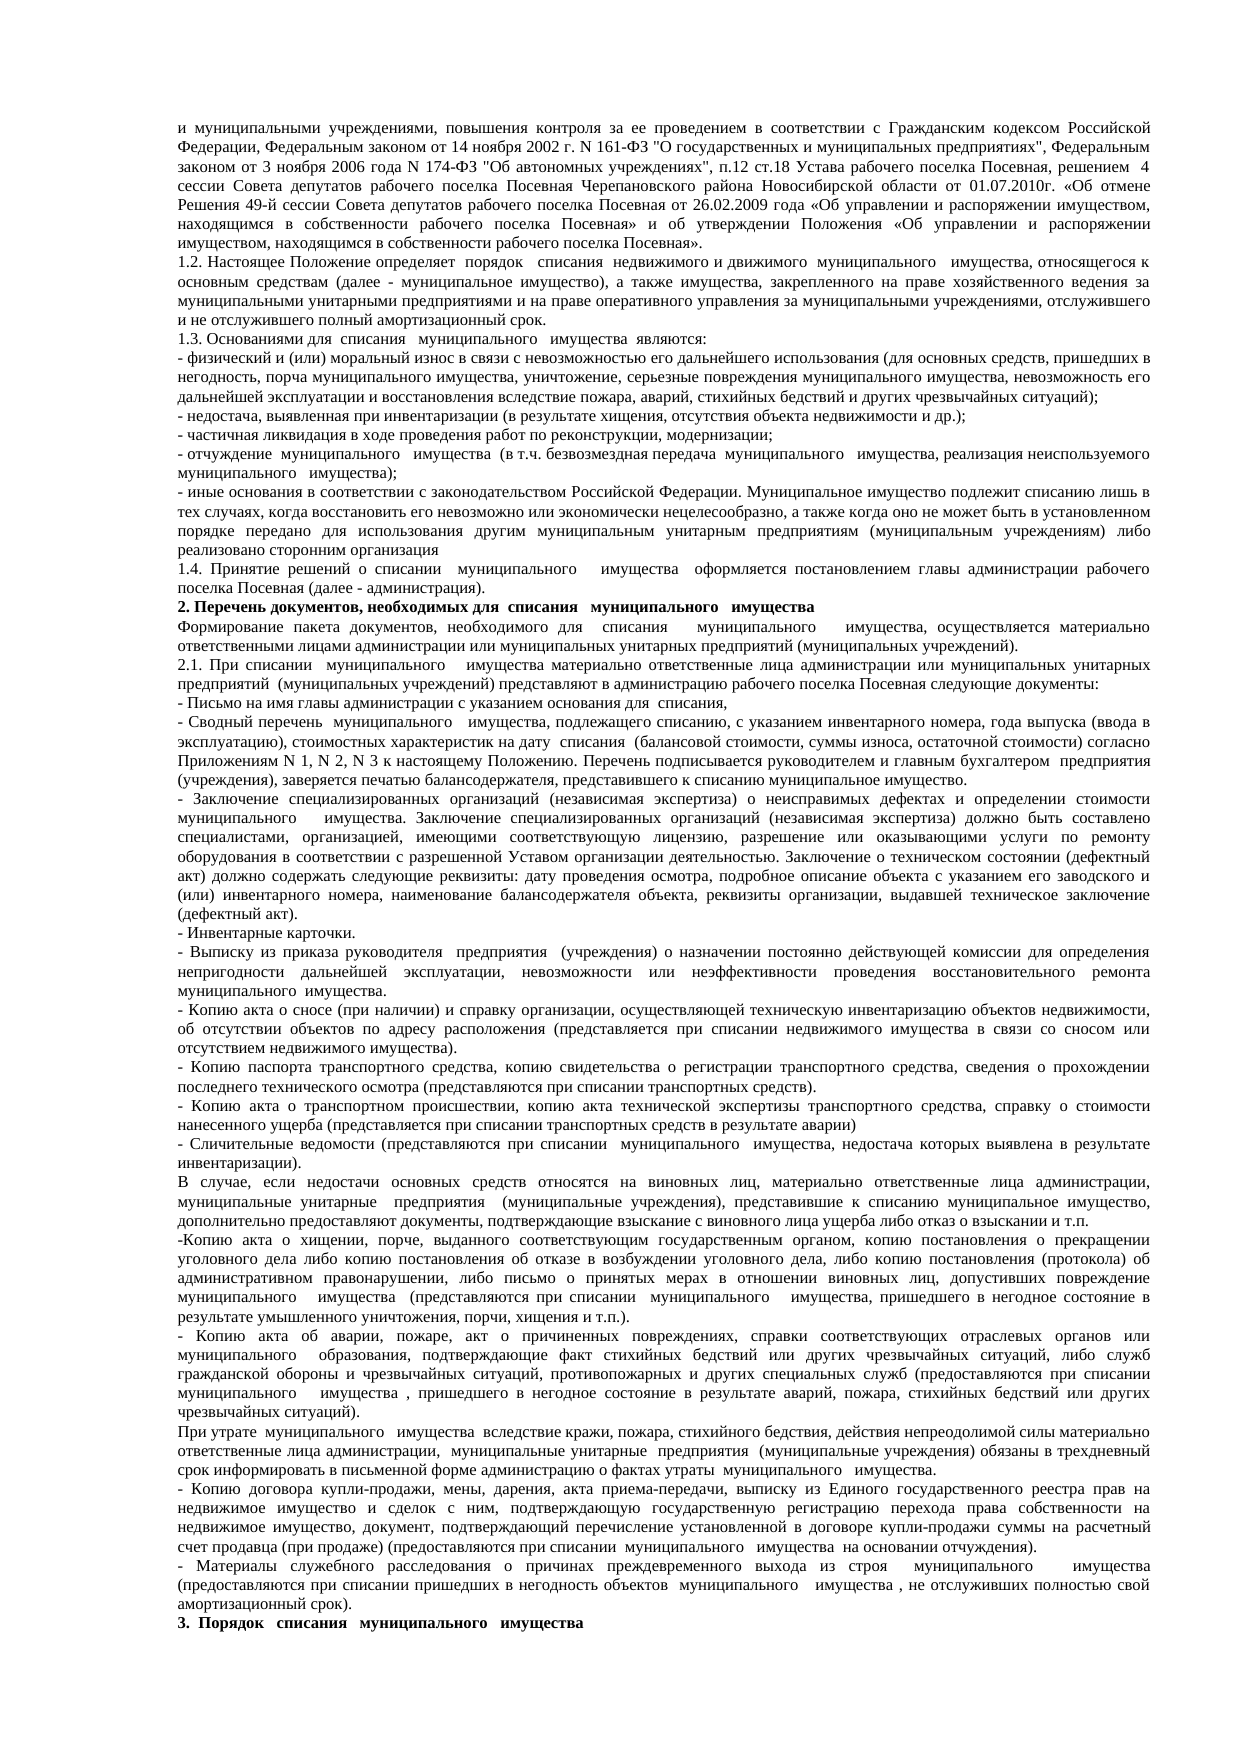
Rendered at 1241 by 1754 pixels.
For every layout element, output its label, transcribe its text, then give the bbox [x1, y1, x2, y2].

text - частичная ликвидация в ходе проведения работ по реконструкции, модернизации; [177, 425, 1152, 444]
text - Копию паспорта транспортного средства, копию свидетельства о регистрации транспортного средства, сведения о прохождении последнего технического осмотра (представляются при списании транспортных средств). [177, 1057, 1152, 1096]
text При утрате муниципального имущества вследствие кражи, пожара, стихийного бедствия, действия непреодолимой силы материально ответственные лица администрации, муниципальные унитарные предприятия (муниципальные учреждения) обязаны в трехдневный срок информировать в письменной форме администрацию о фактах утраты муниципального имущества. [177, 1421, 1152, 1479]
text - Заключение специализированных организаций (независимая экспертиза) о неисправимых дефектах и определении стоимости муниципального имущества. Заключение специализированных организаций (независимая экспертиза) должно быть составлено специалистами, организацией, имеющими соответствующую лицензию, разрешение или оказывающими услуги по ремонту оборудования в соответствии с разрешенной Уставом организации деятельностью. Заключение о техническом состоянии (дефектный акт) должно содержать следующие реквизиты: дату проведения осмотра, подробное описание объекта с указанием его заводского и (или) инвентарного номера, наименование балансодержателя объекта, реквизиты организации, выдавшей техническое заключение (дефектный акт). [177, 789, 1152, 923]
text В случае, если недостачи основных средств относятся на виновных лиц, материально ответственные лица администрации, муниципальные унитарные предприятия (муниципальные учреждения), представившие к списанию муниципальное имущество, дополнительно предоставляют документы, подтверждающие взыскание с виновного лица ущерба либо отказ о взыскании и т.п. [177, 1172, 1152, 1230]
text -Копию акта о хищении, порче, выданного соответствующим государственным органом, копию постановления о прекращении уголовного дела либо копию постановления об отказе в возбуждении уголовного дела, либо копию постановления (протокола) об административном правонарушении, либо письмо о принятых мерах в отношении виновных лиц, допустивших повреждение муниципального имущества (представляются при списании муниципального имущества, пришедшего в негодное состояние в результате умышленного уничтожения, порчи, хищения и т.п.). [177, 1230, 1152, 1326]
text - Копию акта о транспортном происшествии, копию акта технической экспертизы транспортного средства, справку о стоимости нанесенного ущерба (представляется при списании транспортных средств в результате аварии) [177, 1096, 1152, 1134]
text 1.2. Настоящее Положение определяет порядок списания недвижимого и движимого муниципального имущества, относящегося к основным средствам (далее - муниципальное имущество), а также имущества, закрепленного на праве хозяйственного ведения за муниципальными унитарными предприятиями и на праве оперативного управления за муниципальными учреждениями, отслужившего и не отслужившего полный амортизационный срок. [177, 252, 1152, 329]
text - иные основания в соответствии с законодательством Российской Федерации. Муниципальное имущество подлежит списанию лишь в тех случаях, когда восстановить его невозможно или экономически нецелесообразно, а также когда оно не может быть в установленном порядке передано для использования другим муниципальным унитарным предприятиям (муниципальным учреждениям) либо реализовано сторонним организация [177, 482, 1152, 559]
text - Сличительные ведомости (представляются при списании муниципального имущества, недостача которых выявлена в результате инвентаризации). [177, 1134, 1152, 1172]
text - Выписку из приказа руководителя предприятия (учреждения) о назначении постоянно действующей комиссии для определения непригодности дальнейшей эксплуатации, невозможности или неэффективности проведения восстановительного ремонта муниципального имущества. [177, 942, 1152, 1000]
text Формирование пакета документов, необходимого для списания муниципального имущества, осуществляется материально ответственными лицами администрации или муниципальных унитарных предприятий (муниципальных учреждений). [177, 616, 1152, 655]
text - Материалы служебного расследования о причинах преждевременного выхода из строя муниципального имущества (предоставляются при списании пришедших в негодность объектов муниципального имущества , не отслуживших полностью свой амортизационный срок). [177, 1556, 1152, 1613]
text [177, 118, 1152, 252]
text - Копию акта о сносе (при наличии) и справку организации, осуществляющей техническую инвентаризацию объектов недвижимости, об отсутствии объектов по адресу расположения (представляется при списании недвижимого имущества в связи со сносом или отсутствием недвижимого имущества). [177, 1000, 1152, 1057]
text 2. Перечень документов, необходимых для списания муниципального имущества [177, 597, 1152, 616]
text - недостача, выявленная при инвентаризации (в результате хищения, отсутствия объекта недвижимости и др.); [177, 406, 1152, 425]
text - Копию договора купли-продажи, мены, дарения, акта приема-передачи, выписку из Единого государственного реестра прав на недвижимое имущество и сделок с ним, подтверждающую государственную регистрацию перехода права собственности на недвижимое имущество, документ, подтверждающий перечисление установленной в договоре купли-продажи суммы на расчетный счет продавца (при продаже) (предоставляются при списании муниципального имущества на основании отчуждения). [177, 1479, 1152, 1556]
text 1.4. Принятие решений о списании муниципального имущества оформляется постановлением главы администрации рабочего поселка Посевная (далее - администрация). [177, 559, 1152, 597]
text 3. Порядок списания муниципального имущества [177, 1613, 1152, 1632]
text - Копию акта об аварии, пожаре, акт о причиненных повреждениях, справки соответствующих отраслевых органов или муниципального образования, подтверждающие факт стихийных бедствий или других чрезвычайных ситуаций, либо служб гражданской обороны и чрезвычайных ситуаций, противопожарных и других специальных служб (предоставляются при списании муниципального имущества , пришедшего в негодное состояние в результате аварий, пожара, стихийных бедствий или других чрезвычайных ситуаций). [177, 1326, 1152, 1421]
text - отчуждение муниципального имущества (в т.ч. безвозмездная передача муниципального имущества, реализация неиспользуемого муниципального имущества); [177, 444, 1152, 482]
text 1.3. Основаниями для списания муниципального имущества являются: [177, 329, 1152, 348]
text - Инвентарные карточки. [177, 923, 1152, 942]
text 2.1. При списании муниципального имущества материально ответственные лица администрации или муниципальных унитарных предприятий (муниципальных учреждений) представляют в администрацию рабочего поселка Посевная следующие документы: [177, 655, 1152, 693]
text - Письмо на имя главы администрации с указанием основания для списания, [177, 693, 1152, 712]
text - Сводный перечень муниципального имущества, подлежащего списанию, с указанием инвентарного номера, года выпуска (ввода в эксплуатацию), стоимостных характеристик на дату списания (балансовой стоимости, суммы износа, остаточной стоимости) согласно Приложениям N 1, N 2, N 3 к настоящему Положению. Перечень подписывается руководителем и главным бухгалтером предприятия (учреждения), заверяется печатью балансодержателя, представившего к списанию муниципальное имущество. [177, 712, 1152, 789]
text - физический и (или) моральный износ в связи с невозможностью его дальнейшего использования (для основных средств, пришедших в негодность, порча муниципального имущества, уничтожение, серьезные повреждения муниципального имущества, невозможность его дальнейшей эксплуатации и восстановления вследствие пожара, аварий, стихийных бедствий и других чрезвычайных ситуаций); [177, 348, 1152, 406]
